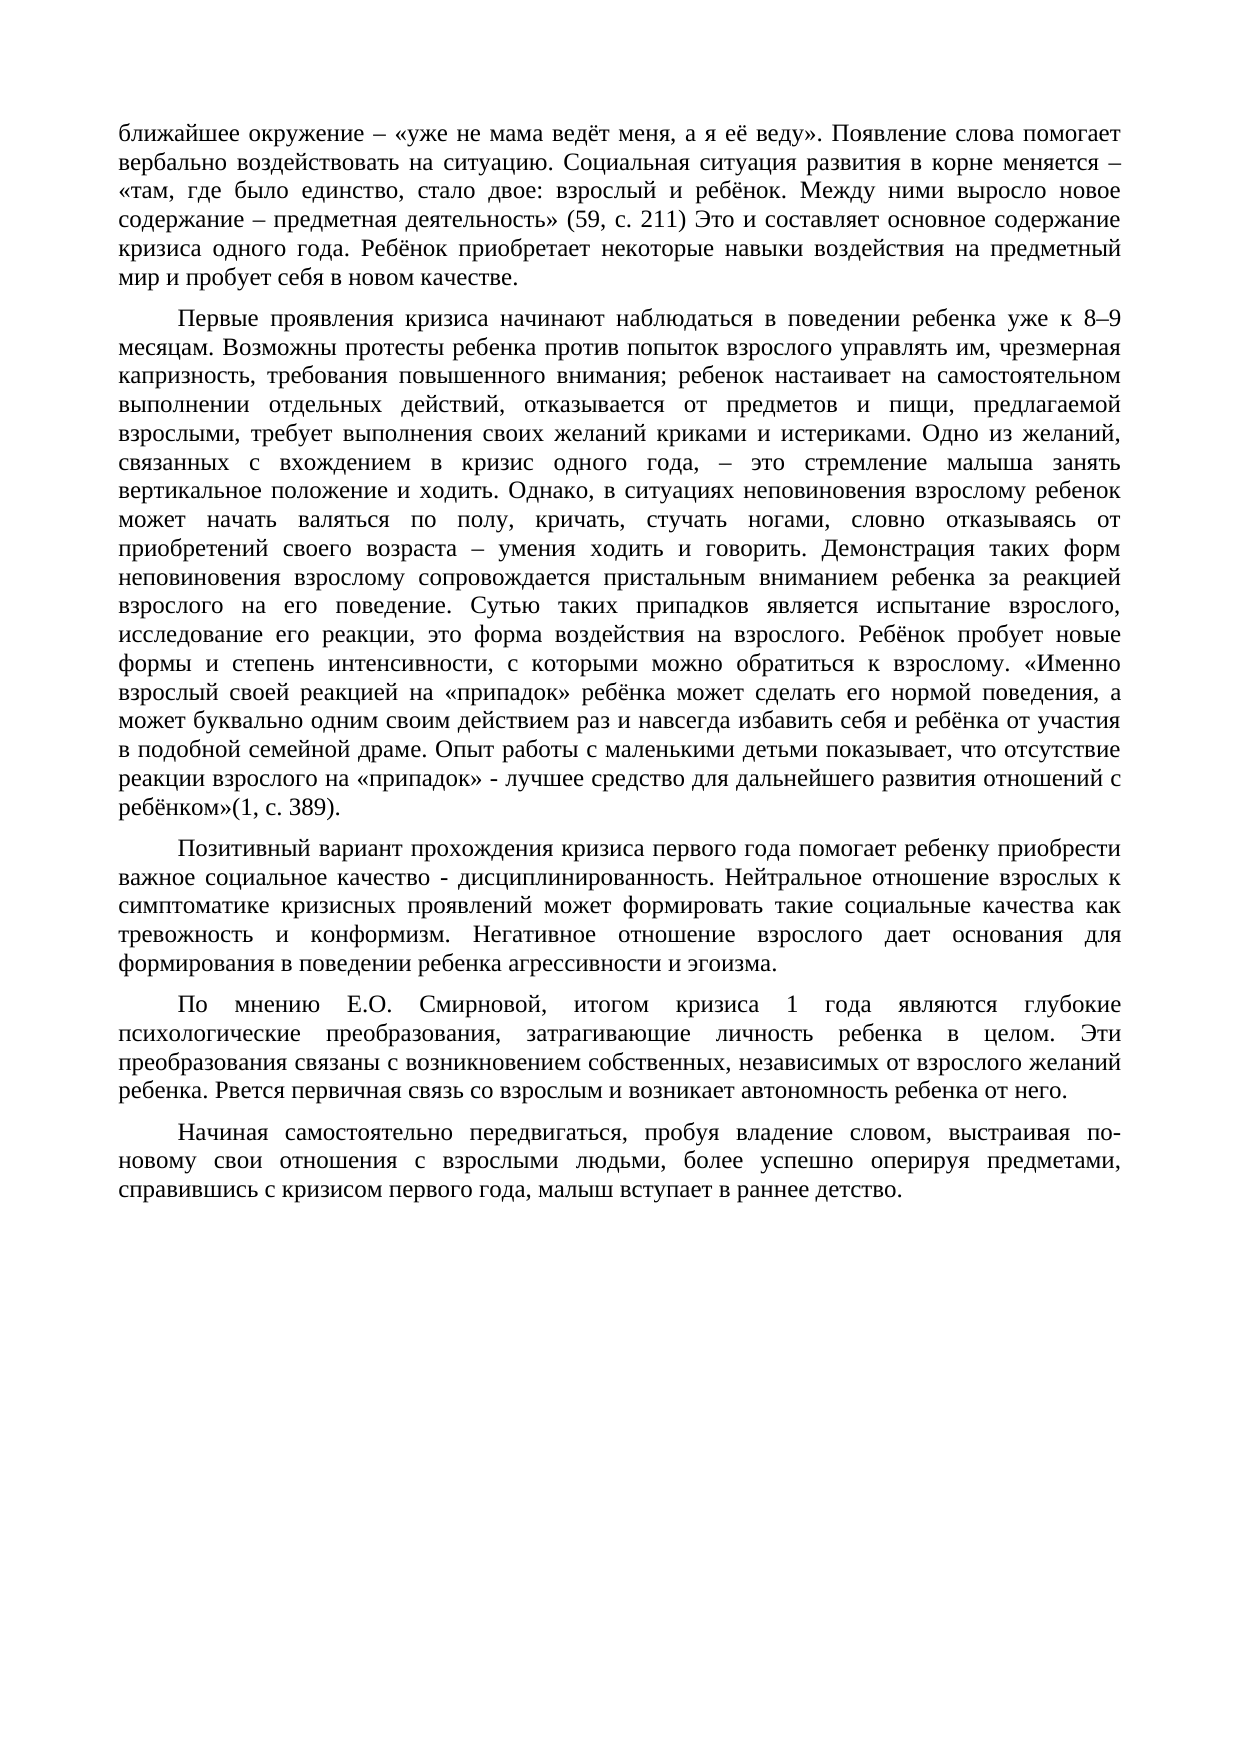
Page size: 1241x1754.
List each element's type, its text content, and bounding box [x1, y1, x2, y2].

text Позитивный вариант прохождения кризиса первого года помогает ребенку приобрести важное социальное качество - дисциплинированность. Нейтральное отношение взрослых к симптоматике кризисных проявлений может формировать такие социальные качества как тревожность и конформизм. Негативное отношение взрослого дает основания для формирования в поведении ребенка агрессивности и эгоизма. [118, 833, 1122, 977]
text Начиная самостоятельно передвигаться, пробуя владение словом, выстраивая по-новому свои отношения с взрослыми людьми, более успешно оперируя предметами, справившись с кризисом первого года, малыш вступает в раннее детство. [118, 1117, 1122, 1203]
text По мнению Е.О. Смирновой, итогом кризиса 1 года являются глубокие психологические преобразования, затрагивающие личность ребенка в целом. Эти преобразования связаны с возникновением собственных, независимых от взрослого желаний ребенка. Рвется первичная связь со взрослым и возникает автономность ребенка от него. [118, 989, 1122, 1104]
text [118, 118, 1122, 291]
text Первые проявления кризиса начинают наблюдаться в поведении ребенка уже к 8–9 месяцам. Возможны протесты ребенка против попыток взрослого управлять им, чрезмерная капризность, требования повышенного внимания; ребенок настаивает на самостоятельном выполнении отдельных действий, отказывается от предметов и пищи, предлагаемой взрослыми, требует выполнения своих желаний криками и истериками. Одно из желаний, связанных с вхождением в кризис одного года, – это стремление малыша занять вертикальное положение и ходить. Однако, в ситуациях неповиновения взрослому ребенок может начать валяться по полу, кричать, стучать ногами, словно отказываясь от приобретений своего возраста – умения ходить и говорить. Демонстрация таких форм неповиновения взрослому сопровождается пристальным вниманием ребенка за реакцией взрослого на его поведение. Сутью таких припадков является испытание взрослого, исследование его реакции, это форма воздействия на взрослого. Ребёнок пробует новые формы и степень интенсивности, с которыми можно обратиться к взрослому. «Именно взрослый своей реакцией на «припадок» ребёнка может сделать его нормой поведения, а может буквально одним своим действием раз и навсегда избавить себя и ребёнка от участия в подобной семейной драме. Опыт работы с маленькими детьми показывает, что отсутствие реакции взрослого на «припадок» - лучшее средство для дальнейшего развития отношений с ребёнком»(1, с. 389). [118, 303, 1122, 821]
